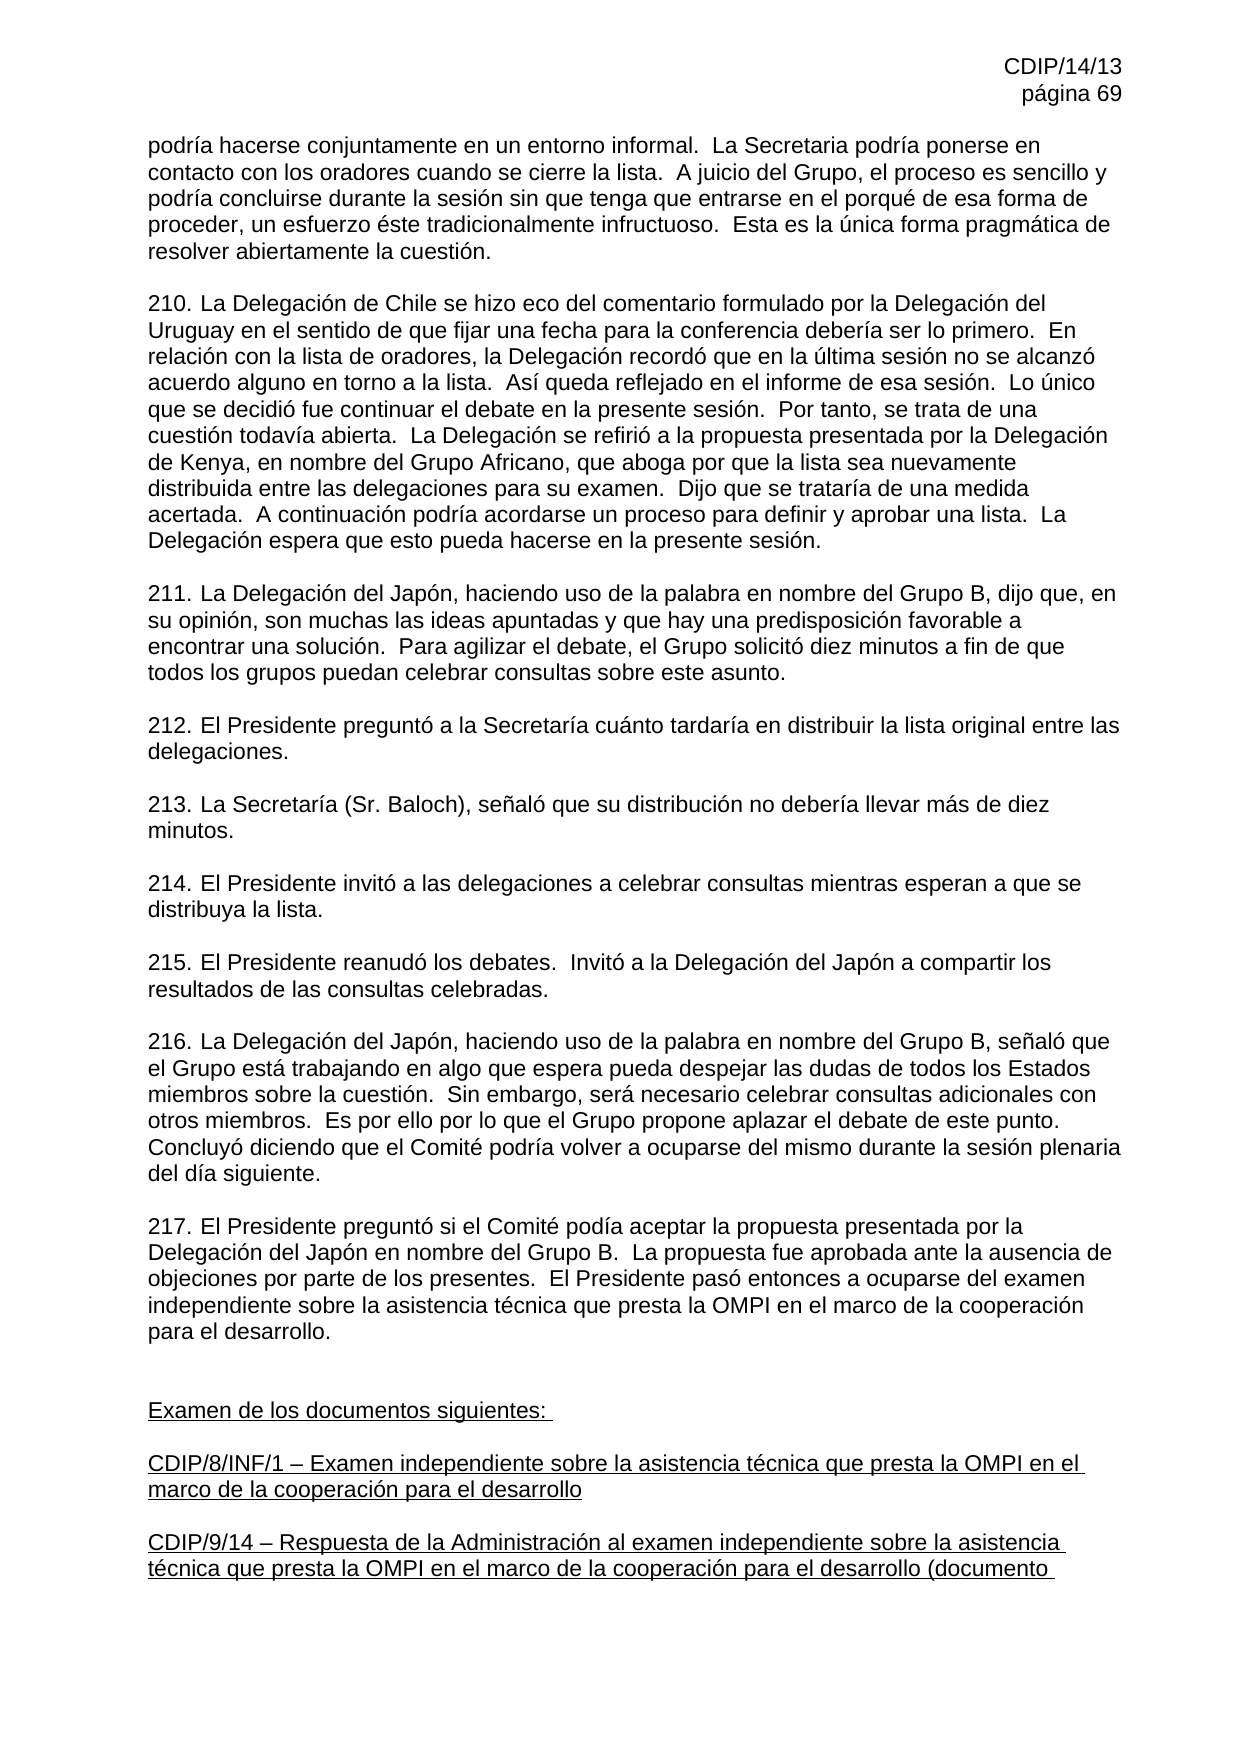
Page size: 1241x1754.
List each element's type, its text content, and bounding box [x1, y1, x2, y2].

list La Secretaría (Sr. Baloch), señaló que su distribución no debería llevar más de diez minutos. [148, 791, 1122, 844]
list El Presidente invitó a las delegaciones a celebrar consultas mientras esperan a que se distribuya la lista. [148, 870, 1122, 923]
text Examen de los documentos siguientes: [148, 1397, 1122, 1423]
list El Presidente preguntó si el Comité podía aceptar la propuesta presentada por la Delegación del Japón en nombre del Grupo B. La propuesta fue aprobada ante la ausencia de objeciones por parte de los presentes. El Presidente pasó entonces a ocuparse del examen independiente sobre la asistencia técnica que presta la OMPI en el marco de la cooperación para el desarrollo. [148, 1213, 1122, 1344]
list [148, 132, 1122, 264]
list La Delegación del Japón, haciendo uso de la palabra en nombre del Grupo B, señaló que el Grupo está trabajando en algo que espera pueda despejar las dudas de todos los Estados miembros sobre la cuestión. Sin embargo, será necesario celebrar consultas adicionales con otros miembros. Es por ello por lo que el Grupo propone aplazar el debate de este punto. Concluyó diciendo que el Comité podría volver a ocuparse del mismo durante la sesión plenaria del día siguiente. [148, 1028, 1122, 1186]
list El Presidente preguntó a la Secretaría cuánto tardaría en distribuir la lista original entre las delegaciones. [148, 712, 1122, 765]
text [148, 1529, 1122, 1582]
list La Delegación de Chile se hizo eco del comentario formulado por la Delegación del Uruguay en el sentido de que fijar una fecha para la conferencia debería ser lo primero. En relación con la lista de oradores, la Delegación recordó que en la última sesión no se alcanzó acuerdo alguno en torno a la lista. Así queda reflejado en el informe de esa sesión. Lo único que se decidió fue continuar el debate en la presente sesión. Por tanto, se trata de una cuestión todavía abierta. La Delegación se refirió a la propuesta presentada por la Delegación de Kenya, en nombre del Grupo Africano, que aboga por que la lista sea nuevamente distribuida entre las delegaciones para su examen. Dijo que se trataría de una medida acertada. A continuación podría acordarse un proceso para definir y aprobar una lista. La Delegación espera que esto pueda hacerse en la presente sesión. [148, 290, 1122, 554]
text CDIP/8/INF/1 – Examen independiente sobre la asistencia técnica que presta la OMPI en el marco de la cooperación para el desarrollo [148, 1450, 1122, 1503]
list El Presidente reanudó los debates. Invitó a la Delegación del Japón a compartir los resultados de las consultas celebradas. [148, 949, 1122, 1002]
list La Delegación del Japón, haciendo uso de la palabra en nombre del Grupo B, dijo que, en su opinión, son muchas las ideas apuntadas y que hay una predisposición favorable a encontrar una solución. Para agilizar el debate, el Grupo solicitó diez minutos a fin de que todos los grupos puedan celebrar consultas sobre este asunto. [148, 580, 1122, 686]
